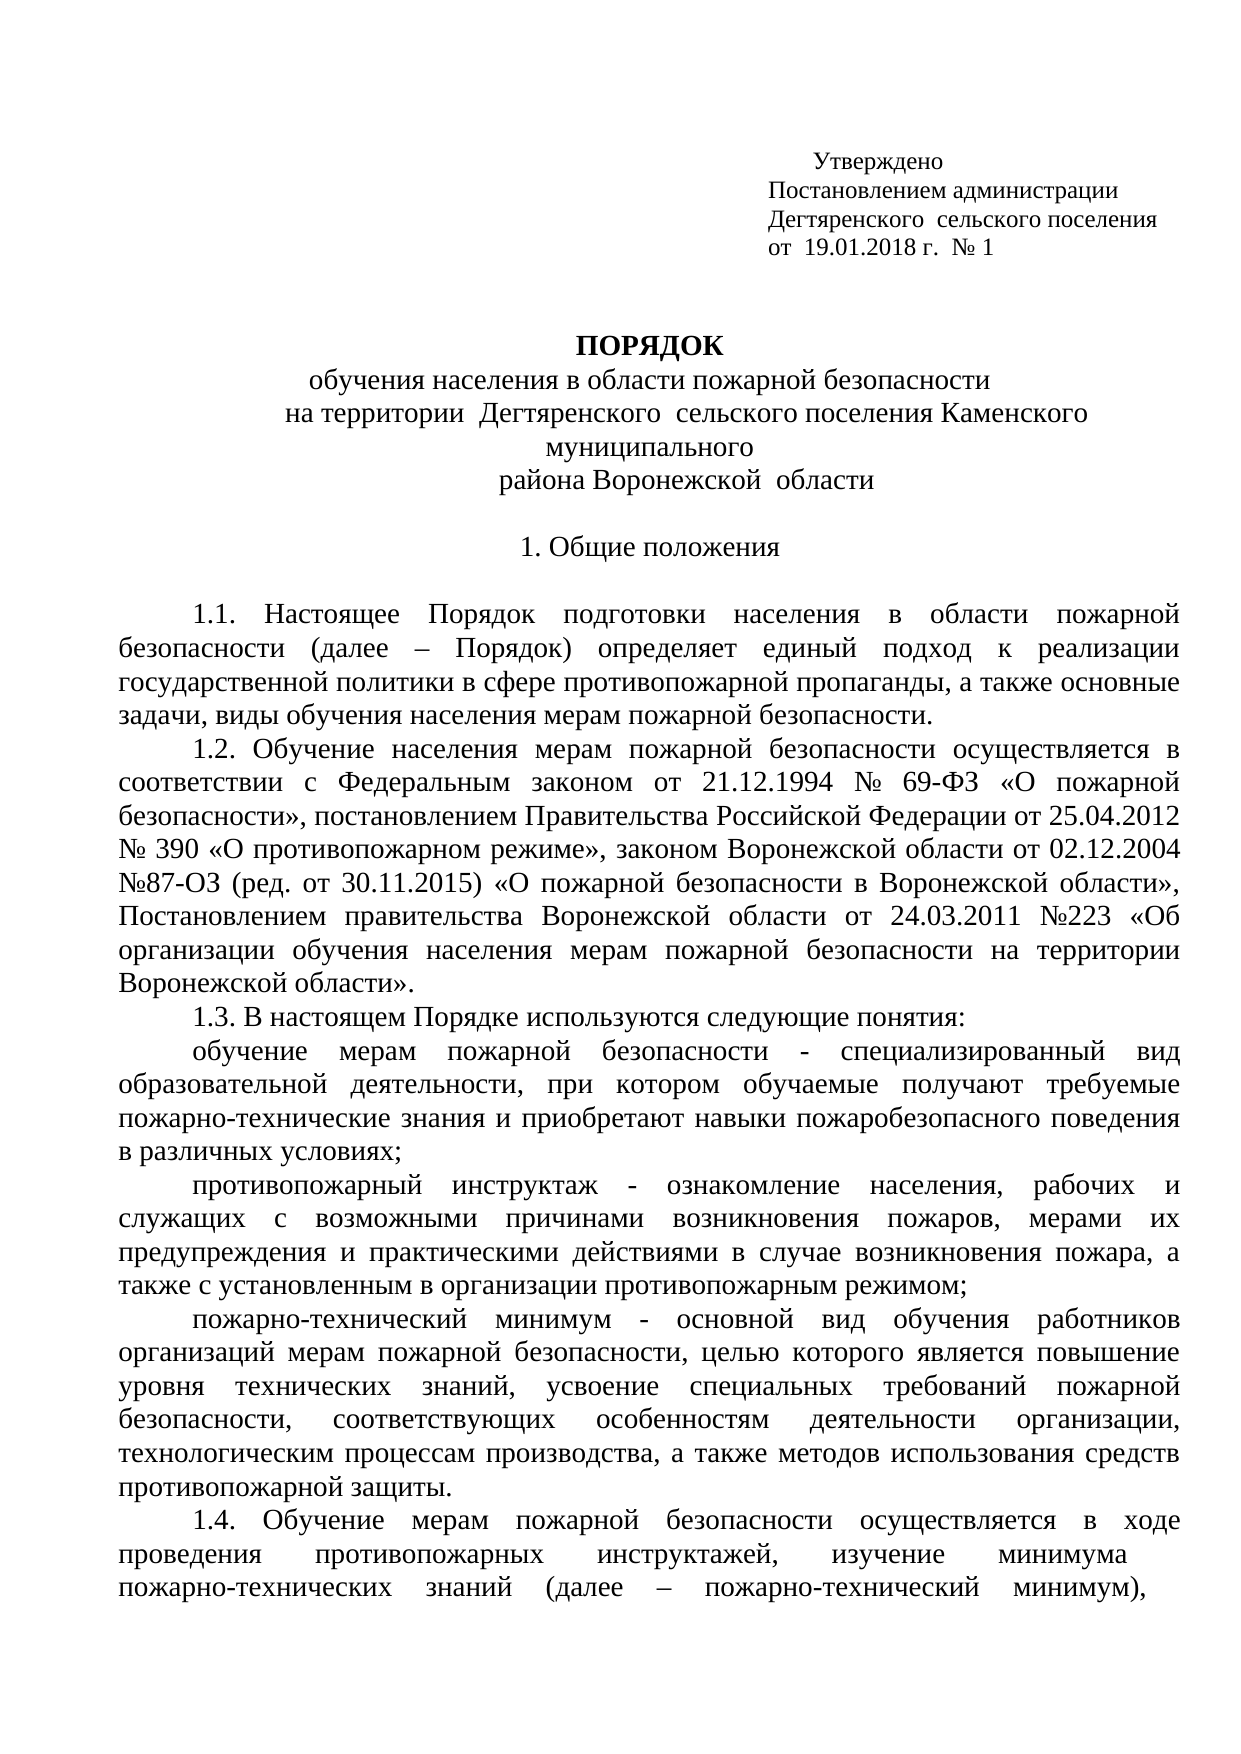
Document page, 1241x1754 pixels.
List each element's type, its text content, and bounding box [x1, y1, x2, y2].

text обучение мерам пожарной безопасности - специализированный вид образовательной деятельности, при котором обучаемые получают требуемые пожарно-технические знания и приобретают навыки пожаробезопасного поведения в различных условиях; [118, 1033, 1181, 1167]
text на территории Дегтяренского сельского поселения Каменского муниципального [118, 395, 1181, 462]
text ПОРЯДОК [118, 328, 1181, 362]
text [118, 1502, 1181, 1603]
text Утверждено [812, 146, 1181, 175]
text 1.3. В настоящем Порядке используются следующие понятия: [118, 999, 1181, 1033]
text Дегтяренского сельского поселения [768, 204, 1181, 232]
text 1. Общие положения [118, 529, 1181, 563]
text от 19.01.2018 г. № 1 [768, 232, 1181, 261]
text Постановлением администрации [768, 175, 1181, 204]
text 1.2. Обучение населения мерам пожарной безопасности осуществляется в соответствии с Федеральным законом от 21.12.1994 № 69-ФЗ «О пожарной безопасности», постановлением Правительства Российской Федерации от 25.04.2012 № 390 «О противопожарном режиме», законом Воронежской области от 02.12.2004 №87-ОЗ (ред. от 30.11.2015) «О пожарной безопасности в Воронежской области», Постановлением правительства Воронежской области от 24.03.2011 №223 «Об организации обучения населения мерам пожарной безопасности на территории Воронежской области». [118, 731, 1181, 999]
text пожарно-технический минимум - основной вид обучения работников организаций мерам пожарной безопасности, целью которого является повышение уровня технических знаний, усвоение специальных требований пожарной безопасности, соответствующих особенностям деятельности организации, технологическим процессам производства, а также методов использования средств противопожарной защиты. [118, 1301, 1181, 1502]
text противопожарный инструктаж - ознакомление населения, рабочих и служащих с возможными причинами возникновения пожаров, мерами их предупреждения и практическими действиями в случае возникновения пожара, а также с установленным в организации противопожарным режимом; [118, 1167, 1181, 1301]
text района Воронежской области [118, 462, 1181, 496]
text 1.1. Настоящее Порядок подготовки населения в области пожарной безопасности (далее – Порядок) определяет единый подход к реализации государственной политики в сфере противопожарной пропаганды, а также основные задачи, виды обучения населения мерам пожарной безопасности. [118, 597, 1181, 731]
text обучения населения в области пожарной безопасности [118, 362, 1181, 395]
